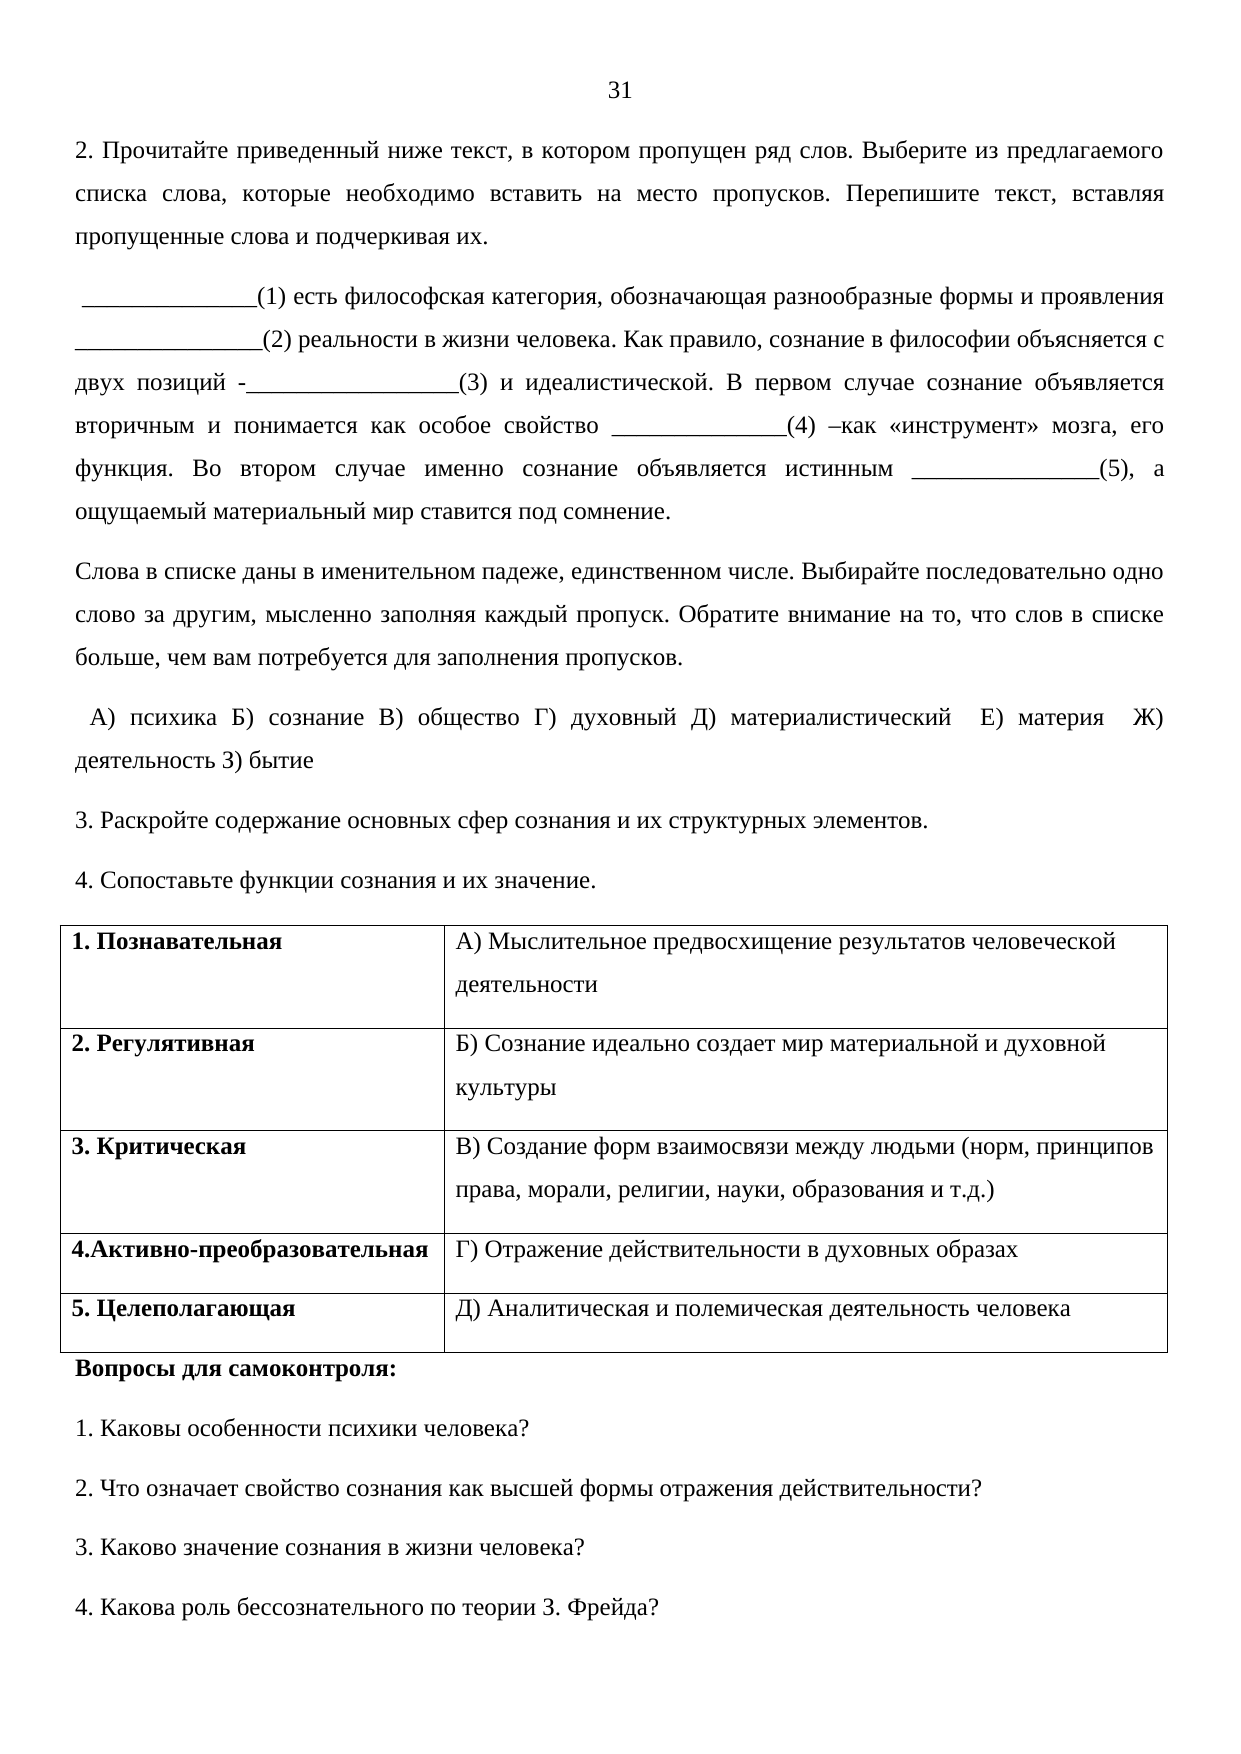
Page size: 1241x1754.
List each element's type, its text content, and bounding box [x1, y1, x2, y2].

text 2. Что означает свойство сознания как высшей формы отражения действительности? [75, 1473, 1165, 1501]
text Слова в списке даны в именительном падеже, единственном числе. Выбирайте последовательно одно слово за другим, мысленно заполняя каждый пропуск. Обратите внимание на то, что слов в списке больше, чем вам потребуется для заполнения пропусков. [75, 556, 1165, 671]
table_cell 4.Активно-преобразовательная [61, 1234, 444, 1292]
text 31 [75, 75, 1165, 104]
text 3. Раскройте содержание основных сфер сознания и их структурных элементов. [75, 805, 1165, 834]
table_cell 2. Регулятивная [61, 1029, 444, 1130]
text 4. Сопоставьте функции сознания и их значение. [75, 865, 1165, 894]
text 2. Прочитайте приведенный ниже текст, в котором пропущен ряд слов. Выберите из предлагаемого списка слова, которые необходимо вставить на место пропусков. Перепишите текст, вставляя пропущенные слова и подчеркивая их. [75, 135, 1165, 250]
text ______________(1) есть философская категория, обозначающая разнообразные формы и проявления _______________(2) реальности в жизни человека. Как правило, сознание в философии объясняется с двух позиций -_________________(3) и идеалистической. В первом случае сознание объявляется вторичным и понимается как особое свойство ______________(4) –как «инструмент» мозга, его функция. Во втором случае именно сознание объявляется истинным _______________(5), а ощущаемый материальный мир ставится под сомнение. [75, 281, 1165, 525]
table_cell Г) Отражение действительности в духовных образах [445, 1234, 1167, 1292]
text 3. Каково значение сознания в жизни человека? [75, 1532, 1165, 1561]
table_cell 5. Целеполагающая [61, 1294, 444, 1352]
text 1. Каковы особенности психики человека? [75, 1413, 1165, 1442]
table_cell 3. Критическая [61, 1131, 444, 1233]
table_header А) Мыслительное предвосхищение результатов человеческой деятельности [445, 926, 1167, 1027]
text А) психика Б) сознание В) общество Г) духовный Д) материалистический Е) материя Ж) деятельность З) бытие [75, 702, 1165, 774]
table_cell Б) Сознание идеально создает мир материальной и духовной культуры [445, 1029, 1167, 1130]
text Вопросы для самоконтроля: [75, 1353, 1165, 1382]
table_header 1. Познавательная [61, 926, 444, 1027]
text 4. Какова роль бессознательного по теории З. Фрейда? [75, 1592, 1165, 1621]
table_cell В) Создание форм взаимосвязи между людьми (норм, принципов права, морали, религии, науки, образования и т.д.) [445, 1131, 1167, 1233]
table_cell Д) Аналитическая и полемическая деятельность человека [445, 1294, 1167, 1352]
